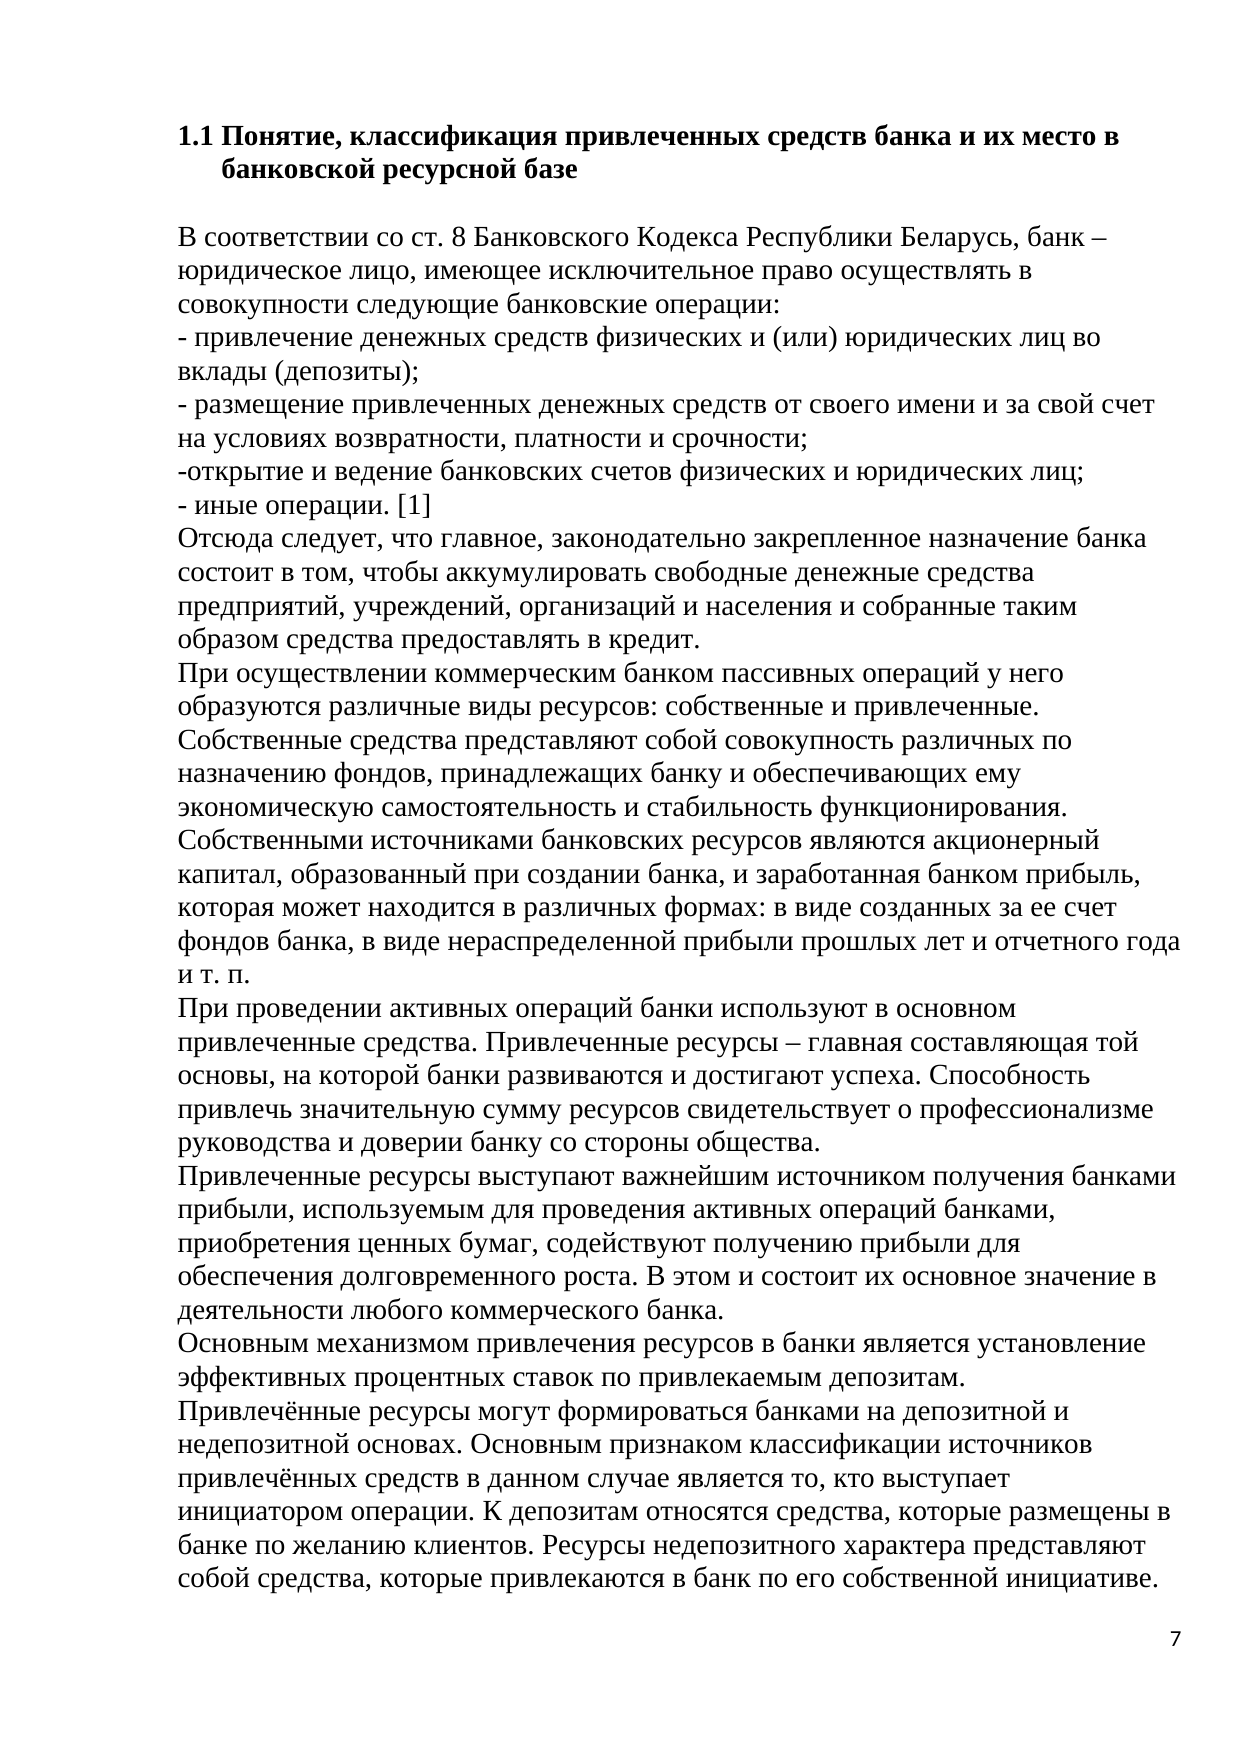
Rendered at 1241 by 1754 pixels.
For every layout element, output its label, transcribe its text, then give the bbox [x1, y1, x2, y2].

text В соответствии со ст. 8 Банковского Кодекса Республики Беларусь, банк – юридическое лицо, имеющее исключительное право осуществлять в совокупности следующие банковские операции: [177, 219, 1181, 319]
text При проведении активных операций банки используют в основном привлеченные средства. Привлеченные ресурсы – главная составляющая той основы, на которой банки развиваются и достигают успеха. Способность привлечь значительную сумму ресурсов свидетельствует о профессионализме руководства и доверии банку со стороны общества. [177, 990, 1181, 1158]
text - иные операции. [1] [177, 487, 1181, 521]
text - привлечение денежных средств физических и (или) юридических лиц во вклады (депозиты); [177, 319, 1181, 386]
text При осуществлении коммерческим банком пассивных операций у него образуются различные виды ресурсов: собственные и привлеченные. [177, 655, 1181, 722]
text Собственные средства представляют собой совокупность различных по назначению фондов, принадлежащих банку и обеспечивающих ему экономическую самостоятельность и стабильность функционирования. Собственными источниками банковских ресурсов являются акционерный капитал, образованный при создании банка, и заработанная банком прибыль, которая может находится в различных формах: в виде созданных за ее счет фондов банка, в виде нераспределенной прибыли прошлых лет и отчетного года и т. п. [177, 722, 1181, 990]
text Привлеченные ресурсы выступают важнейшим источником получения банками прибыли, используемым для проведения активных операций банками, приобретения ценных бумаг, содействуют получению прибыли для обеспечения долговременного роста. В этом и состоит их основное значение в деятельности любого коммерческого банка. [177, 1158, 1181, 1326]
text Привлечённые ресурсы могут формироваться банками на депозитной и недепозитной основах. Основным признаком классификации источников привлечённых средств в данном случае является то, кто выступает инициатором операции. К депозитам относятся средства, которые размещены в банке по желанию клиентов. Ресурсы недепозитного характера представляют собой средства, которые привлекаются в банк по его собственной инициативе. [177, 1393, 1181, 1594]
list Понятие, классификация привлеченных средств банка и их место в банковской ресурсной базе [177, 118, 1181, 185]
text - размещение привлеченных денежных средств от своего имени и за свой счет на условиях возвратности, платности и срочности; [177, 386, 1181, 453]
text Отсюда следует, что главное, законодательно закрепленное назначение банка состоит в том, чтобы аккумулировать свободные денежные средства предприятий, учреждений, организаций и населения и собранные таким образом средства предоставлять в кредит. [177, 521, 1181, 655]
text -открытие и ведение банковских счетов физических и юридических лиц; [177, 453, 1181, 487]
text Основным механизмом привлечения ресурсов в банки является установление эффективных процентных ставок по привлекаемым депозитам. [177, 1326, 1181, 1393]
